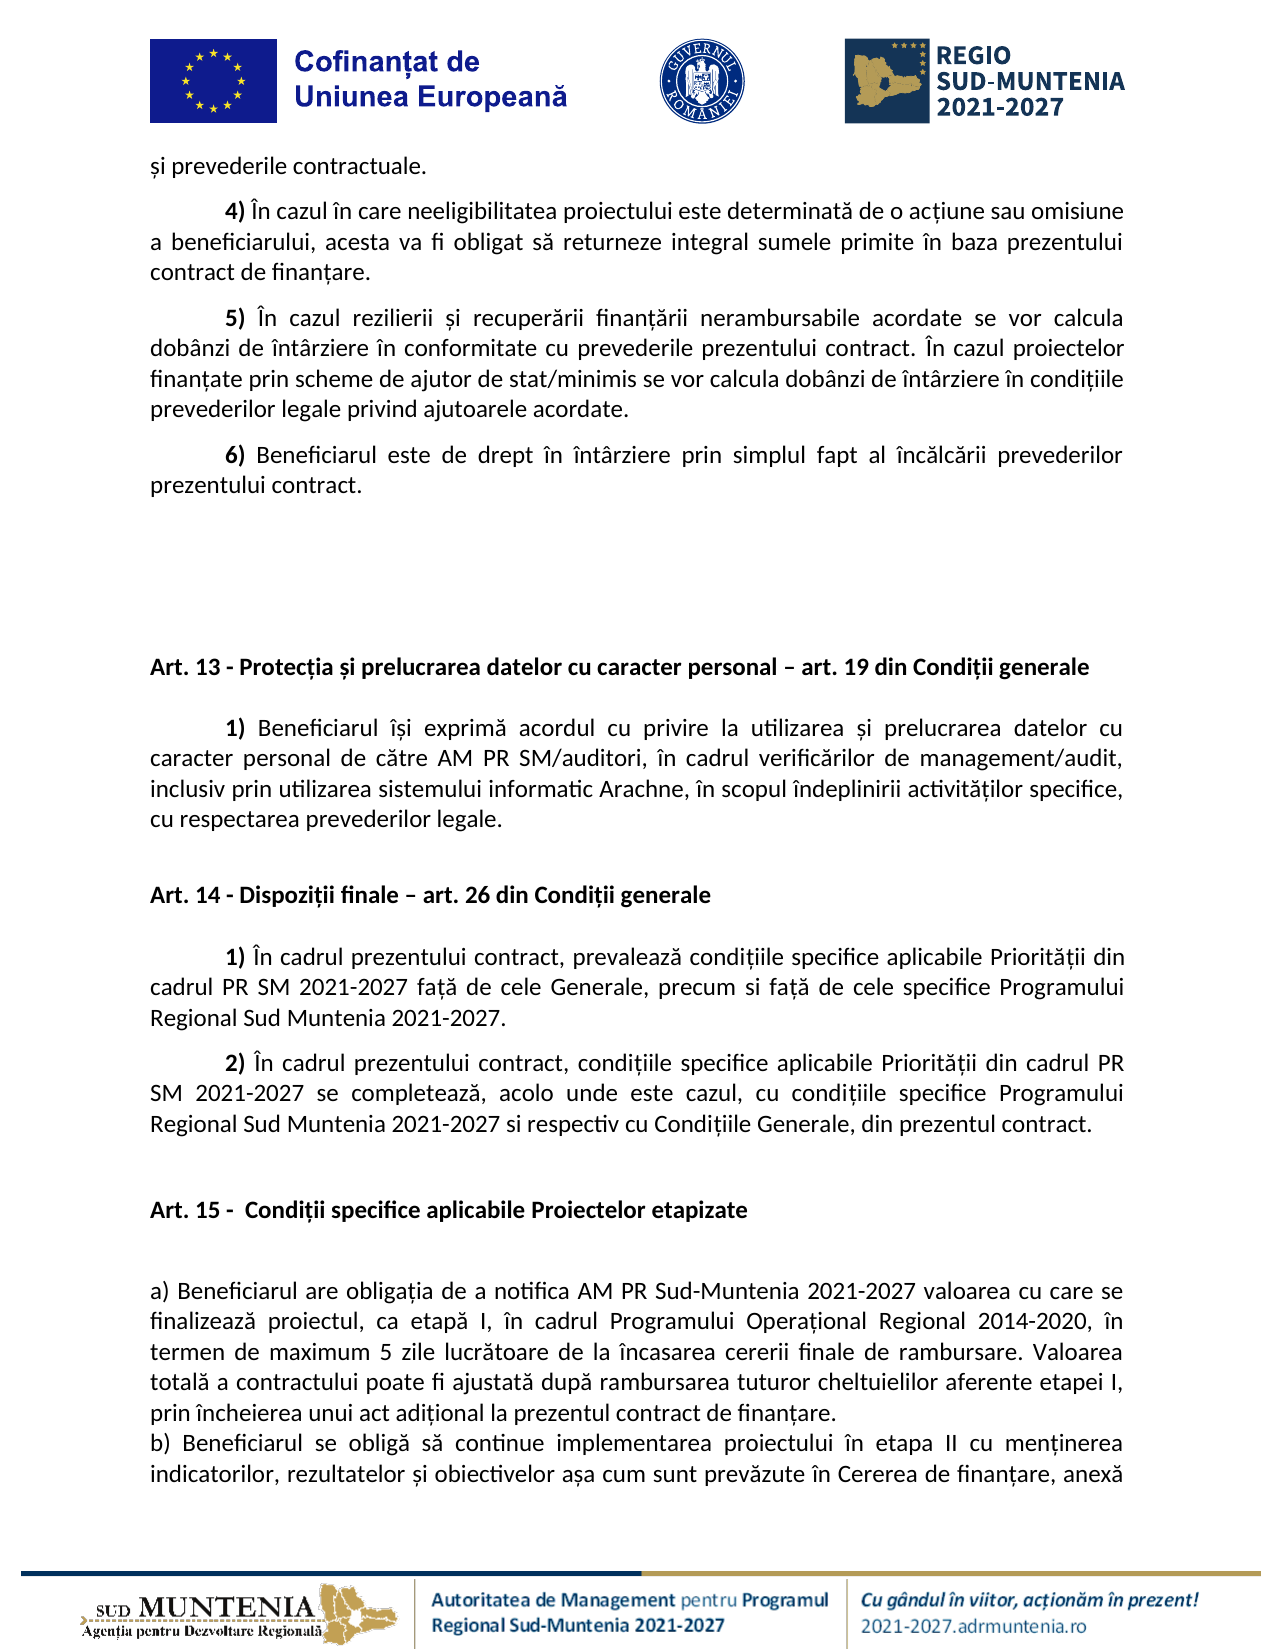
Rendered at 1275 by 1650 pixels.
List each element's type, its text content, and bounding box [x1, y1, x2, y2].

text Art. 15 - Condiții specifice aplicabile Proiectelor etapizate [150, 1194, 1125, 1224]
text a) Beneficiarul are obligația de a notifica AM PR Sud-Muntenia 2021-2027 valoarea cu care se finalizează proiectul, ca etapă I, în cadrul Programului Operațional Regional 2014-2020, în termen de maximum 5 zile lucrătoare de la încasarea cererii finale de rambursare. Valoarea totală a contractului poate fi ajustată după rambursarea tuturor cheltuielilor aferente etapei I, prin încheierea unui act adițional la prezentul contract de finanțare. [150, 1275, 1125, 1427]
list 5) În cazul rezilierii și recuperării finanțării nerambursabile acordate se vor calcula dobânzi de întârziere în conformitate cu prevederile prezentului contract. În cazul proiectelor finanțate prin scheme de ajutor de stat/minimis se vor calcula dobânzi de întârziere în condițiile prevederilor legale privind ajutoarele acordate. [150, 302, 1125, 424]
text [150, 1427, 1125, 1488]
text Art. 13 - Protecția și prelucrarea datelor cu caracter personal – art. 19 din Condiții generale [150, 651, 1125, 682]
list 1) În cadrul prezentului contract, prevalează condiţiile specifice aplicabile Priorităţii din cadrul PR SM 2021-2027 faţă de cele Generale, precum si faţă de cele specifice Programului Regional Sud Muntenia 2021-2027. [150, 941, 1125, 1032]
text Art. 14 - Dispoziții finale – art. 26 din Condiții generale [150, 879, 1125, 910]
picture [21, 1571, 1262, 1650]
list 2) În cadrul prezentului contract, condiţiile specifice aplicabile Priorităţii din cadrul PR SM 2021-2027 se completează, acolo unde este cazul, cu condiţiile specifice Programului Regional Sud Muntenia 2021-2027 si respectiv cu Condiţiile Generale, din prezentul contract. [150, 1047, 1125, 1139]
list 1) Beneficiarul își exprimă acordul cu privire la utilizarea și prelucrarea datelor cu caracter personal de către AM PR SM/auditori, în cadrul verificărilor de management/audit, inclusiv prin utilizarea sistemului informatic Arachne, în scopul îndeplinirii activităților specifice, cu respectarea prevederilor legale. [150, 712, 1125, 834]
list 4) În cazul în care neeligibilitatea proiectului este determinată de o acţiune sau omisiune a beneficiarului, acesta va fi obligat să returneze integral sumele primite în baza prezentului contract de finanțare. [150, 195, 1125, 287]
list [150, 150, 1125, 181]
list 6) Beneficiarul este de drept în întârziere prin simplul fapt al încălcării prevederilor prezentului contract. [150, 439, 1125, 500]
